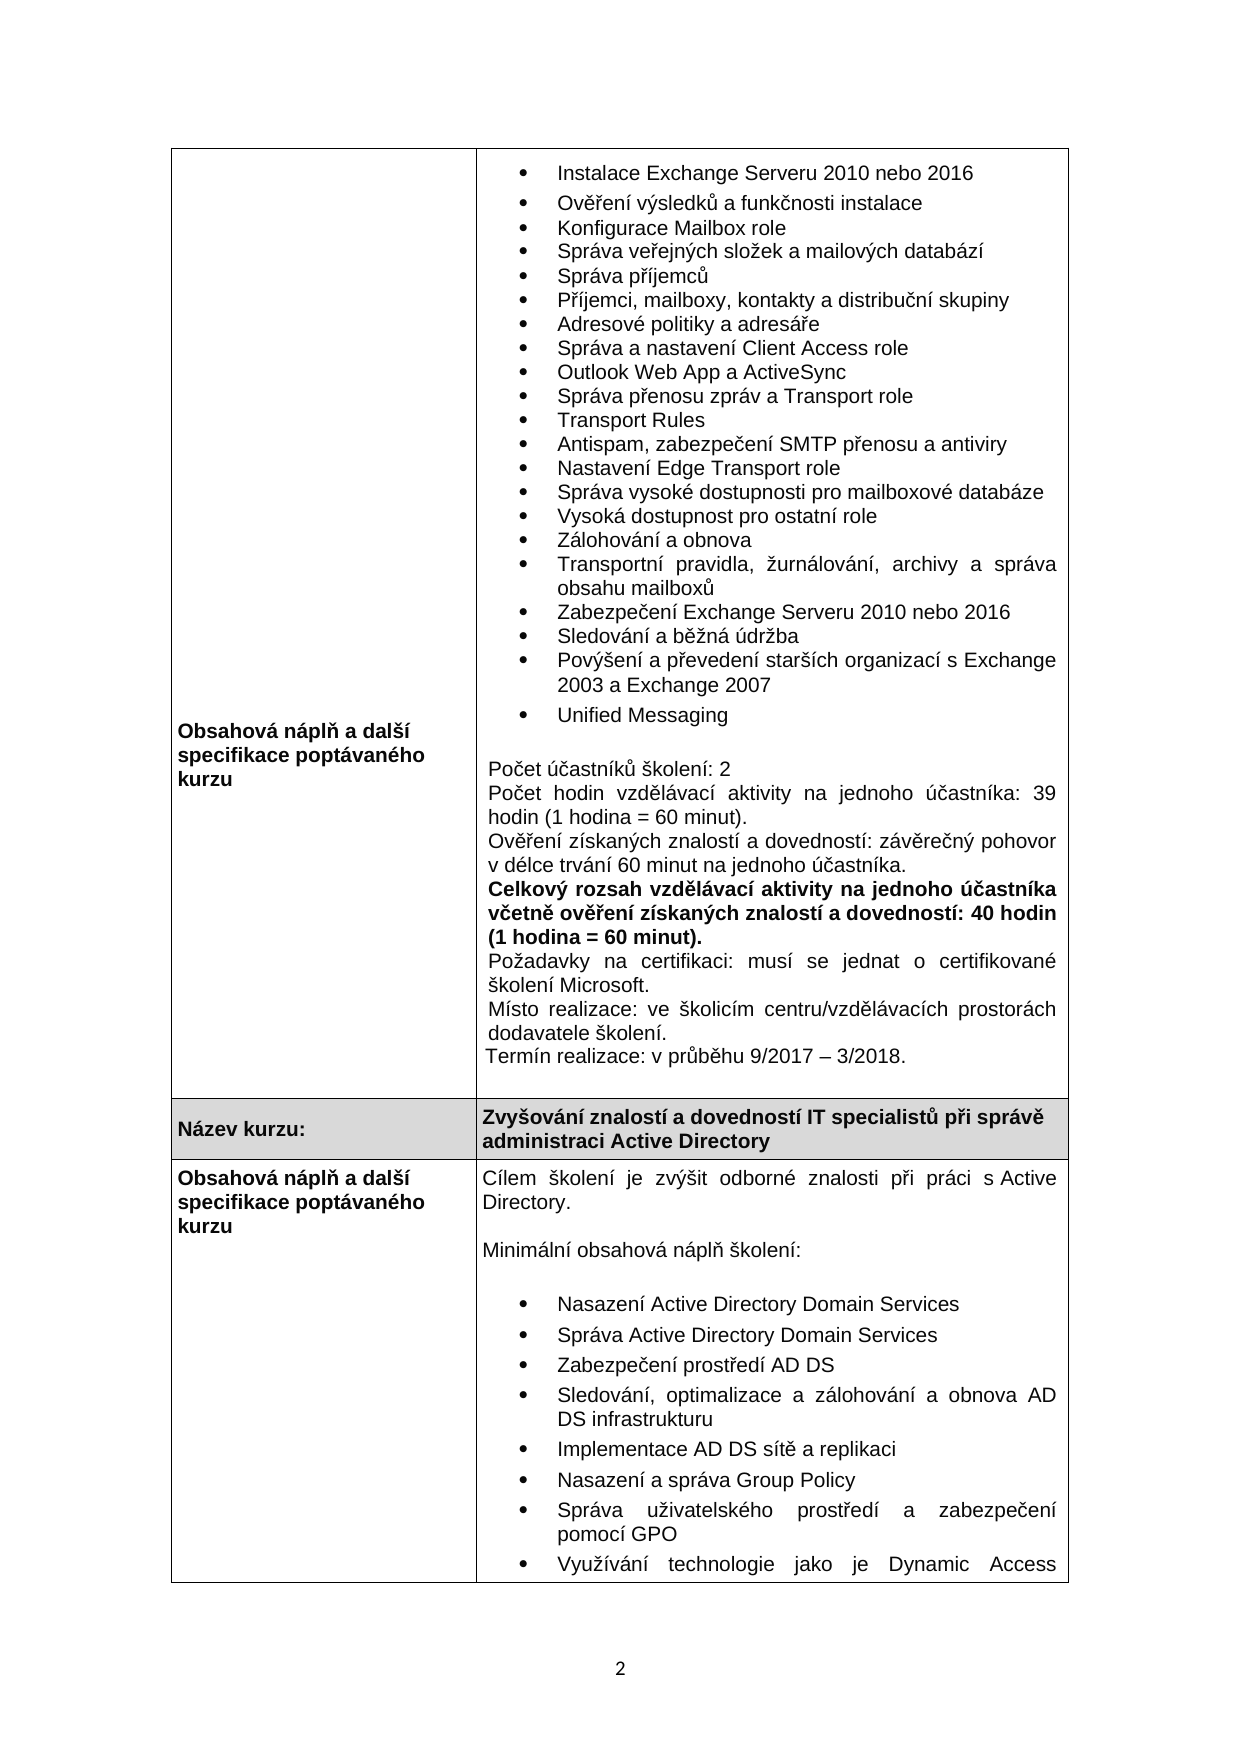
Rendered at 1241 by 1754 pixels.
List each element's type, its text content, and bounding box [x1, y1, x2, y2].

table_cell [477, 149, 1068, 1098]
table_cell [172, 149, 476, 1098]
table_cell Název kurzu: [172, 1099, 476, 1159]
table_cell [172, 1160, 476, 1582]
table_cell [477, 1160, 1068, 1582]
table_cell Zvyšování znalostí a dovedností IT specialistů při správě administraci Active Directory [477, 1099, 1068, 1159]
